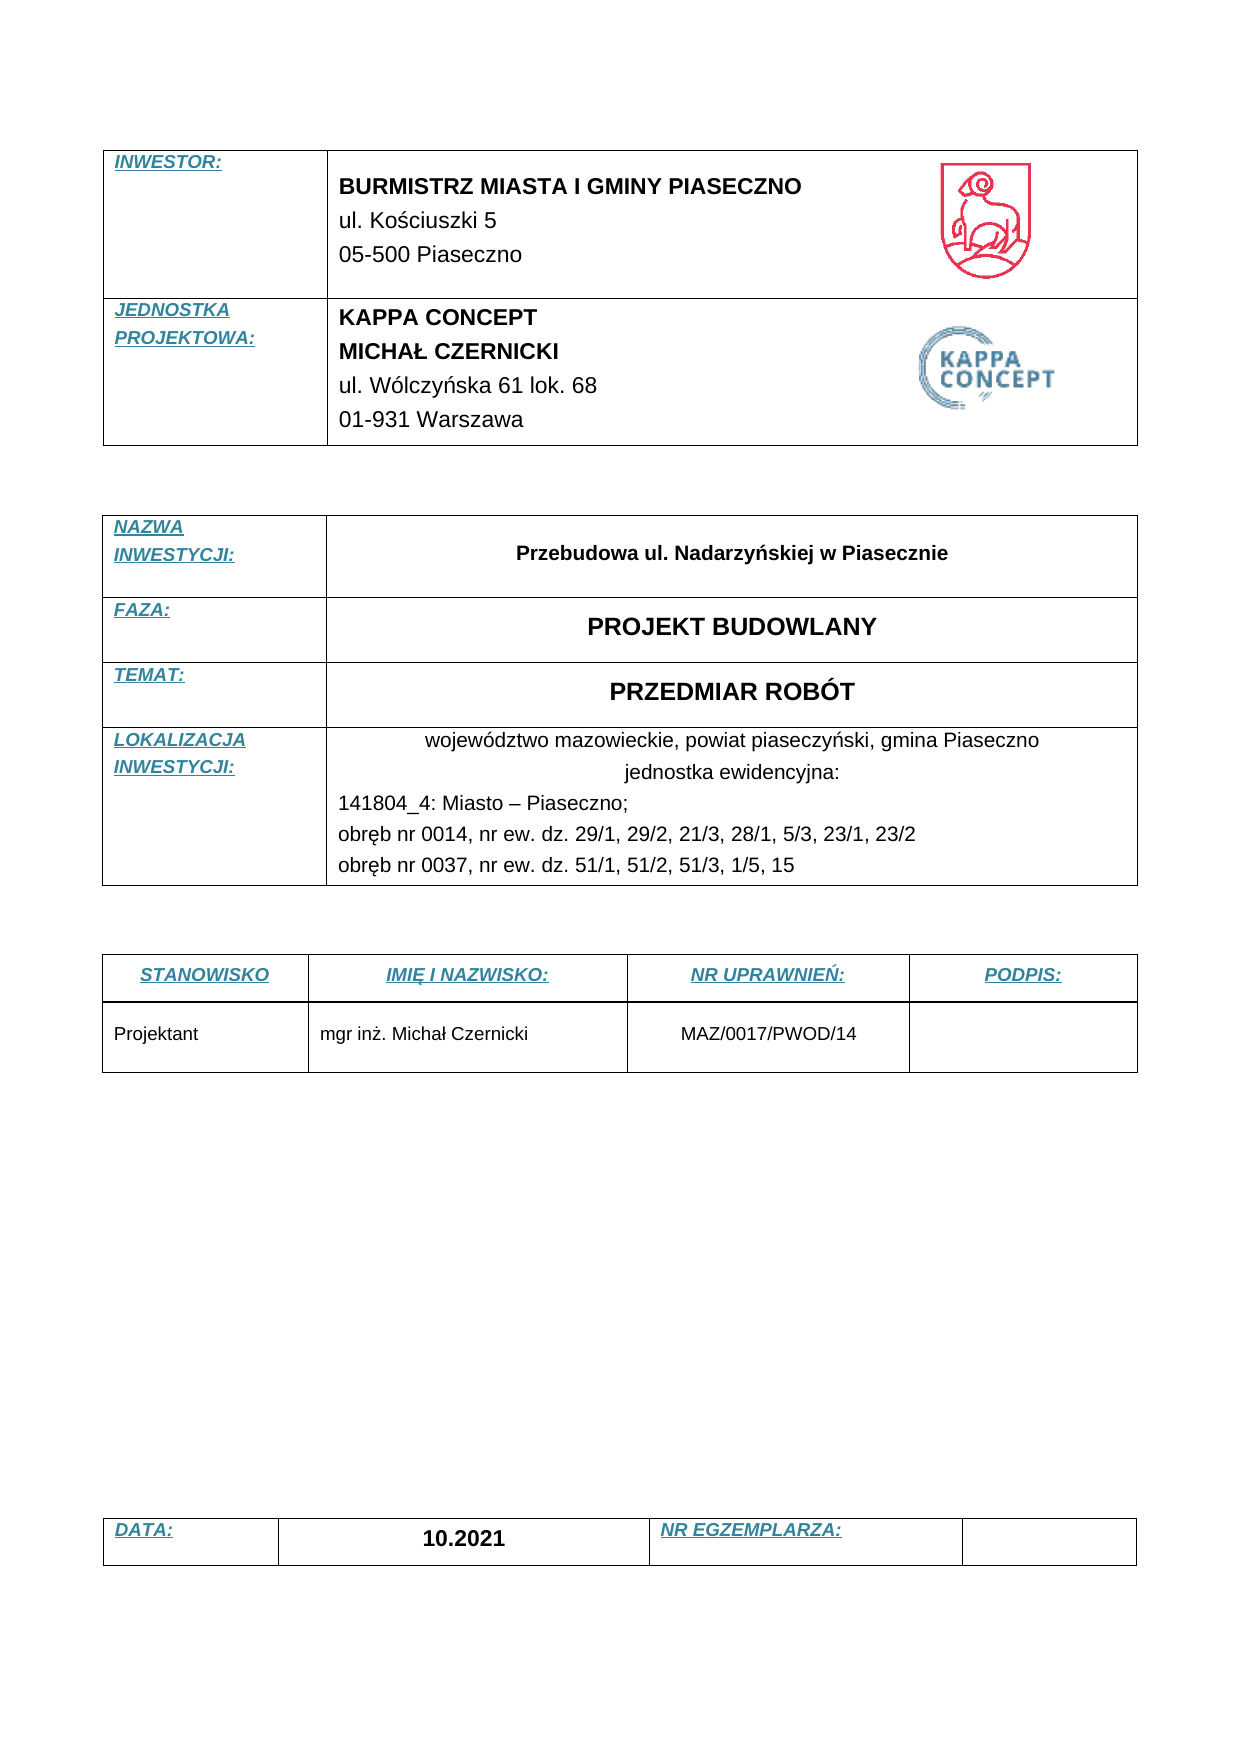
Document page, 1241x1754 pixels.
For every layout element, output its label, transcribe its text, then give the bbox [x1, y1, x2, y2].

table_header NR EGZEMPLARZA: [650, 1519, 962, 1565]
table_cell mgr inż. Michał Czernicki [309, 1003, 627, 1072]
table_header NAZWA INWESTYCJI: [103, 516, 326, 597]
table_cell [836, 299, 1137, 445]
table_cell województwo mazowieckie, powiat piaseczyński, gmina Piaseczno jednostka ewidencyjna: 141804_4: Miasto – Piaseczno; obręb nr 0014, nr ew. dz. 29/1, 29/2, 21/3, 28/1, 5/3, 23/1, 23/2 obręb nr 0037, nr ew. dz. 51/1, 51/2, 51/3, 1/5, 15 [327, 728, 1137, 885]
table_header Przebudowa ul. Nadarzyńskiej w Piasecznie [327, 516, 1137, 597]
table_cell [910, 1003, 1137, 1072]
table_cell KAPPA CONCEPT MICHAŁ CZERNICKI ul. Wólczyńska 61 lok. 68 01-931 Warszawa [328, 299, 836, 445]
table_cell TEMAT: [103, 663, 326, 727]
table_header STANOWISKO [103, 955, 308, 1001]
table_cell MAZ/0017/PWOD/14 [628, 1003, 909, 1072]
table_header PODPIS: [910, 955, 1137, 1001]
table_cell FAZA: [103, 598, 326, 662]
table_header BURMISTRZ MIASTA I GMINY PIASECZNO ul. Kościuszki 5 05-500 Piaseczno [328, 151, 836, 298]
table_cell Projektant [103, 1003, 308, 1072]
table_cell PROJEKT BUDOWLANY [327, 598, 1137, 662]
picture [893, 152, 1080, 289]
table_header 10.2021 [279, 1519, 649, 1565]
table_cell PRZEDMIAR ROBÓT [327, 663, 1137, 727]
table_cell LOKALIZACJA INWESTYCJI: [103, 728, 326, 885]
table_header INWESTOR: [104, 151, 327, 298]
table_header [963, 1519, 1136, 1565]
table_header NR UPRAWNIEŃ: [628, 955, 909, 1001]
picture [918, 300, 1055, 436]
table_cell JEDNOSTKA PROJEKTOWA: [104, 299, 327, 445]
table_header [836, 151, 1137, 298]
table_header IMIĘ I NAZWISKO: [309, 955, 627, 1001]
table_header DATA: [104, 1519, 278, 1565]
